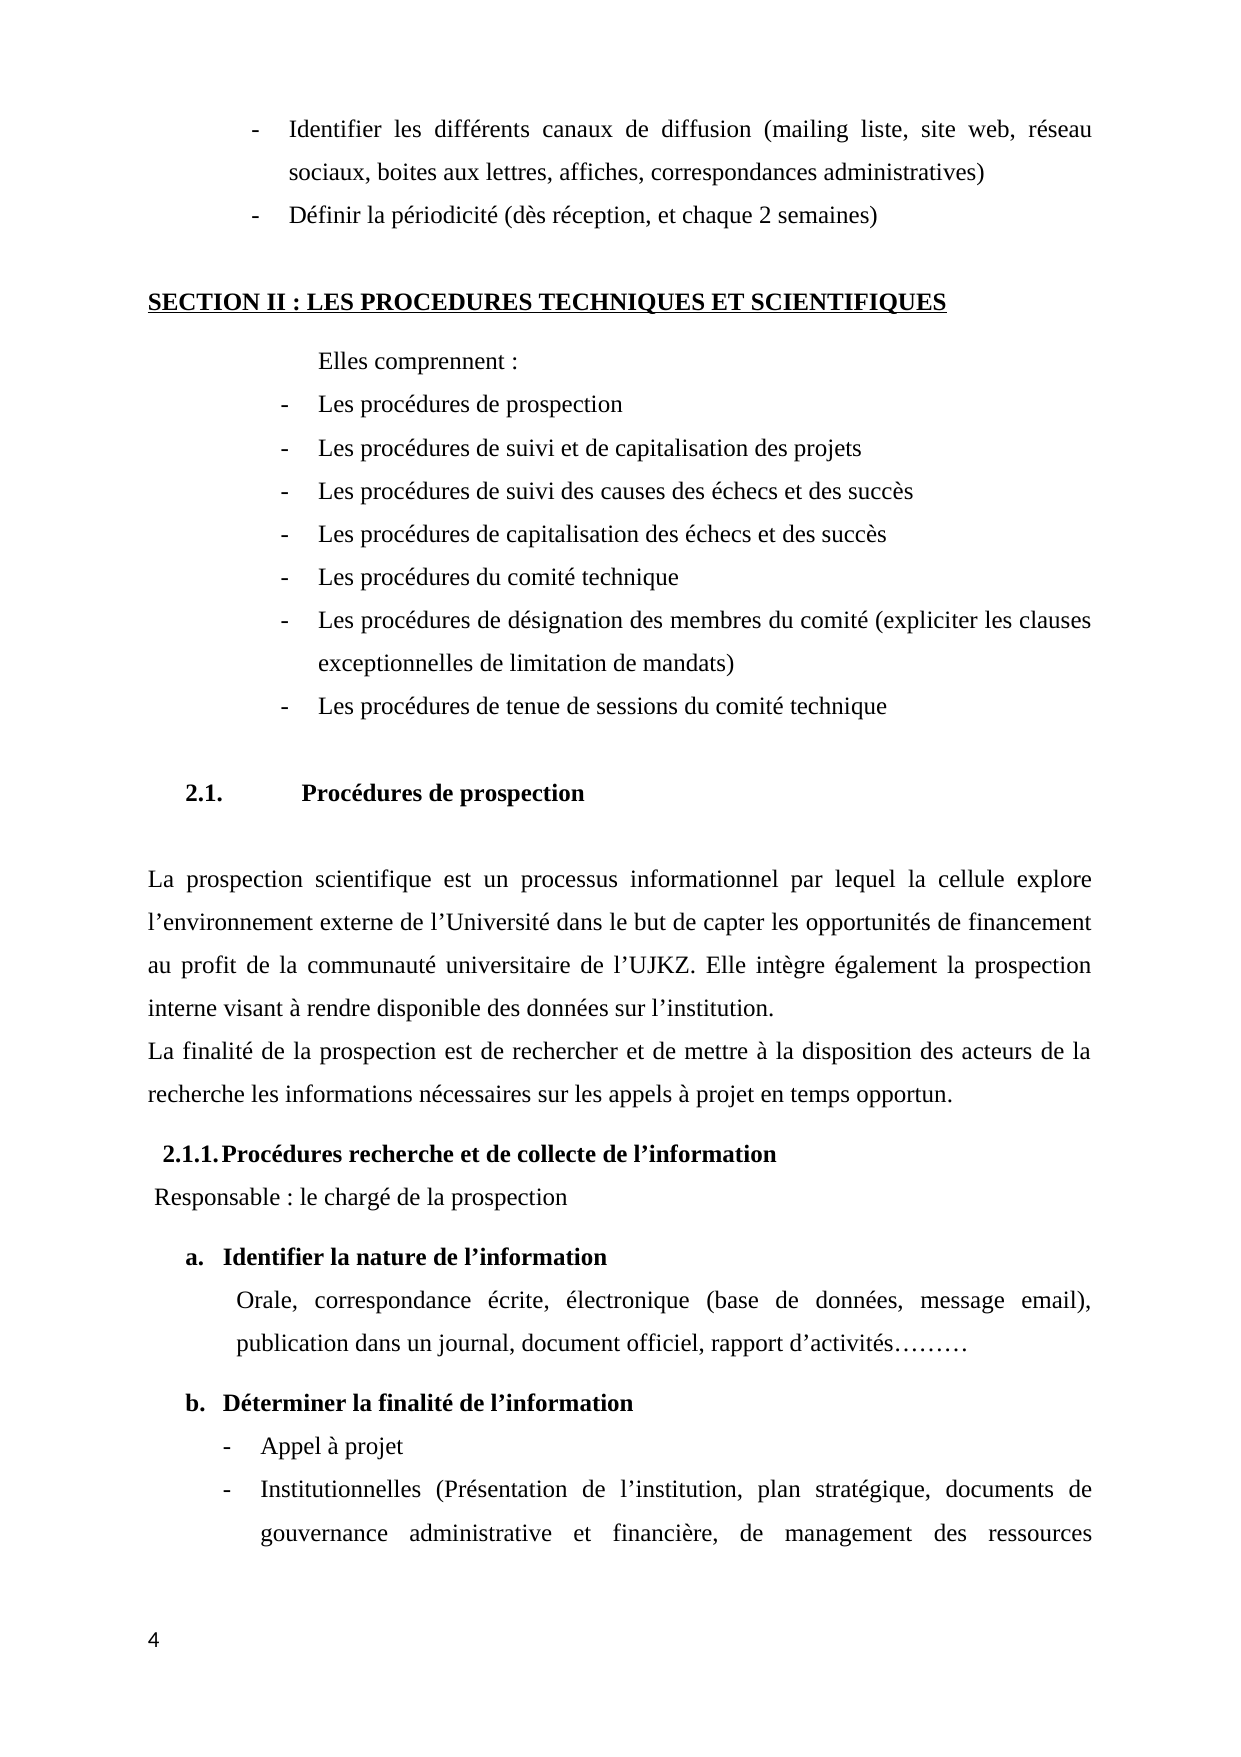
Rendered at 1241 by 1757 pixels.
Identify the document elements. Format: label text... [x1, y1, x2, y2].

list Identifier la nature de l’information [185, 1242, 1093, 1271]
list Les procédures du comité technique [280, 562, 1093, 591]
list Les procédures de désignation des membres du comité (expliciter les clauses exceptionnelles de limitation de mandats) [280, 605, 1093, 677]
list Les procédures de prospection [280, 389, 1093, 418]
text SECTION II : LES PROCEDURES TECHNIQUES ET SCIENTIFIQUES [148, 287, 1093, 315]
list Les procédures de suivi et de capitalisation des projets [280, 433, 1093, 461]
text La finalité de la prospection est de rechercher et de mettre à la disposition des acteurs de la recherche les informations nécessaires sur les appels à projet en temps opportun. [148, 1036, 1093, 1108]
list Les procédures de capitalisation des échecs et des succès [280, 519, 1093, 548]
text Orale, correspondance écrite, électronique (base de données, message email), publication dans un journal, document officiel, rapport d’activités……… [236, 1285, 1093, 1357]
list Elles comprennent : [318, 346, 1093, 375]
list Les procédures de suivi des causes des échecs et des succès [280, 476, 1093, 504]
list Identifier les différents canaux de diffusion (mailing liste, site web, réseau sociaux, boites aux lettres, affiches, correspondances administratives) [251, 114, 1093, 186]
list Déterminer la finalité de l’information [185, 1388, 1093, 1417]
list Les procédures de tenue de sessions du comité technique [280, 691, 1093, 720]
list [223, 1474, 1093, 1546]
list Définir la périodicité (dès réception, et chaque 2 semaines) [251, 200, 1093, 229]
list Procédures de prospection [185, 778, 1093, 806]
text Responsable : le chargé de la prospection [148, 1182, 1093, 1211]
list Appel à projet [223, 1431, 1093, 1460]
text La prospection scientifique est un processus informationnel par lequel la cellule explore l’environnement externe de l’Université dans le but de capter les opportunités de financement au profit de la communauté universitaire de l’UJKZ. Elle intègre également la prospection interne visant à rendre disponible des données sur l’institution. [148, 864, 1093, 1022]
list Procédures recherche et de collecte de l’information [162, 1139, 1093, 1168]
